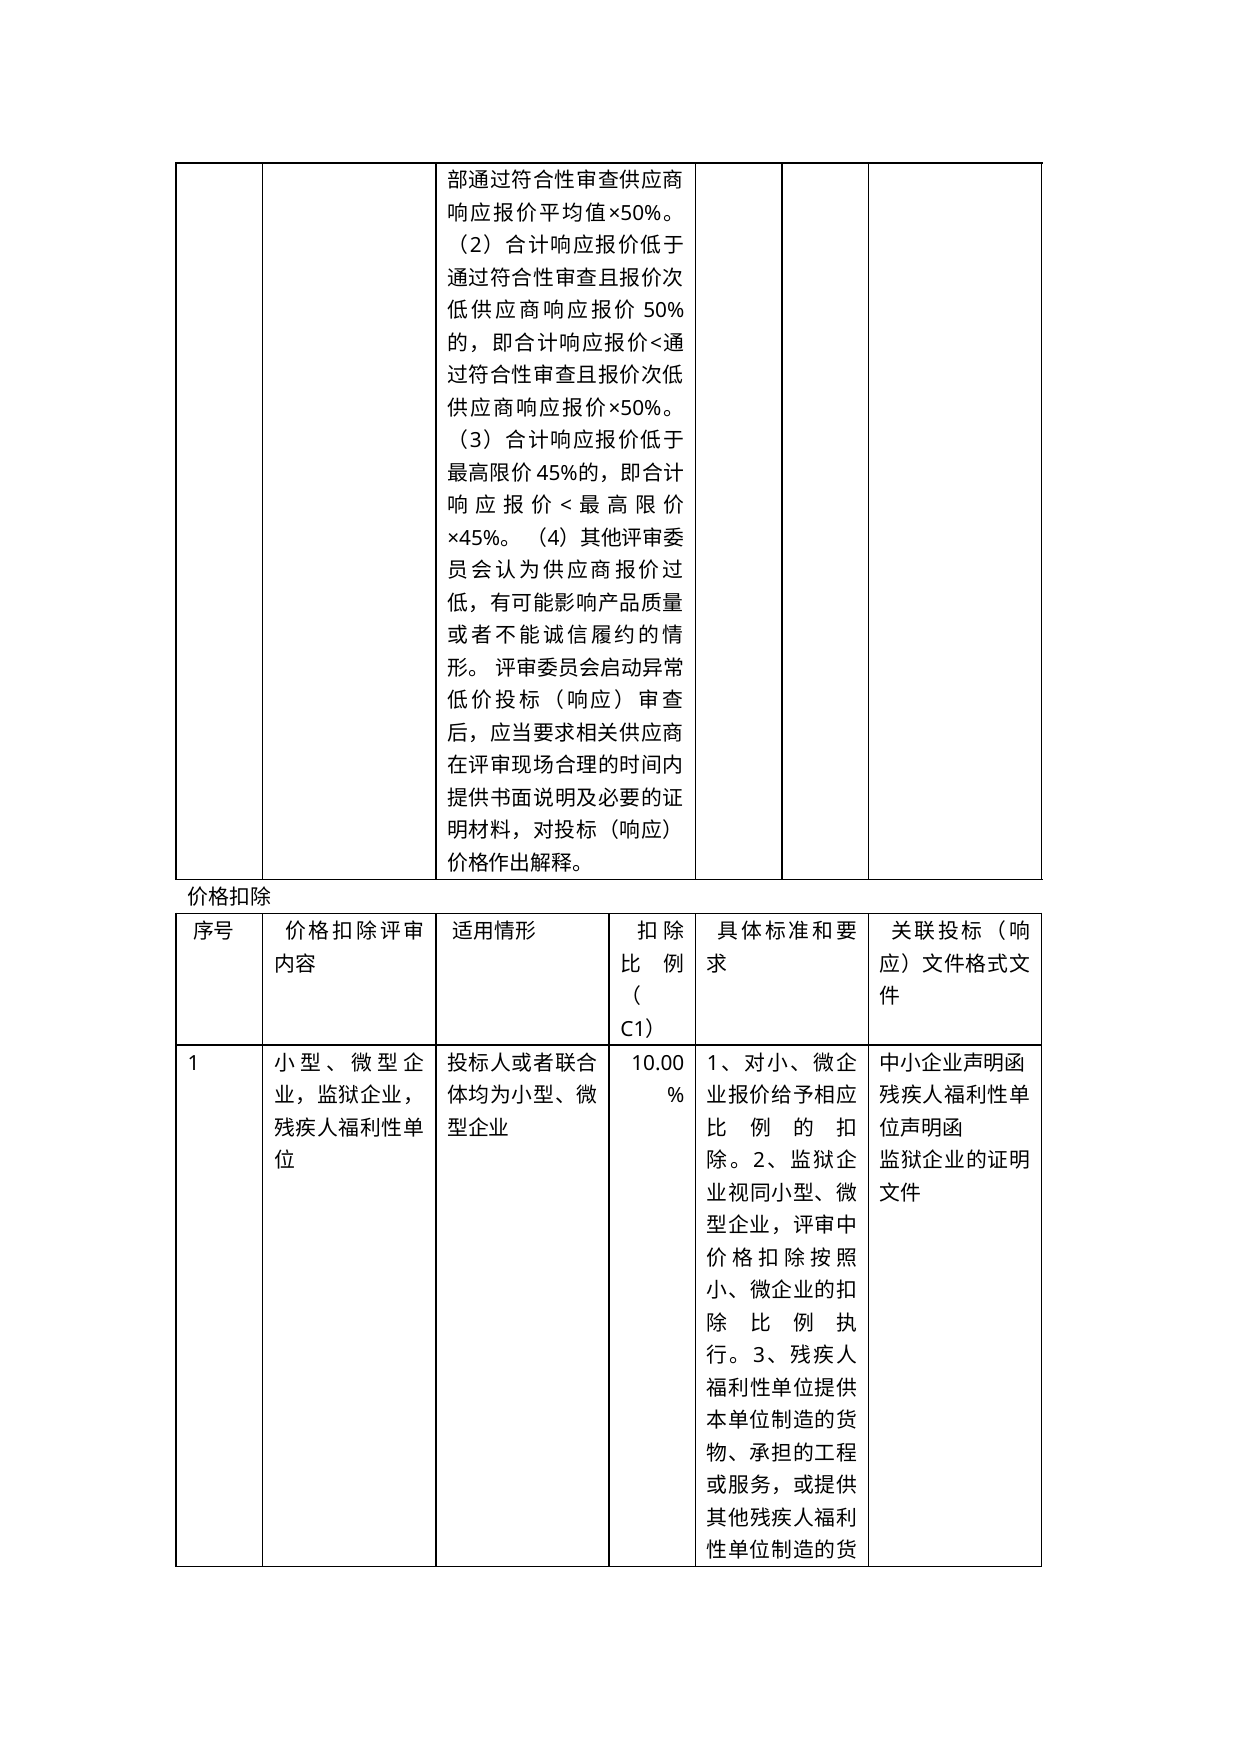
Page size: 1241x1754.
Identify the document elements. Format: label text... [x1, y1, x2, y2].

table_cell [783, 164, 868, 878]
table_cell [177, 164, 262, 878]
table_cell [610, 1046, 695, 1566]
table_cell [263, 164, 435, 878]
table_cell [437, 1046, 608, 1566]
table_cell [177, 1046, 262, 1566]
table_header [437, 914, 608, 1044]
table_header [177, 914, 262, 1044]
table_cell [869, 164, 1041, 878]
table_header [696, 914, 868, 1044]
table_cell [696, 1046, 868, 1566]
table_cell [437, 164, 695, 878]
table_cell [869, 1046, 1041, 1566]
text 价格扣除 [187, 880, 1053, 913]
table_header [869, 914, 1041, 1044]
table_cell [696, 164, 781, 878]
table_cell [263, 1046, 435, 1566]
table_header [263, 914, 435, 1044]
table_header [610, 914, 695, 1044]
